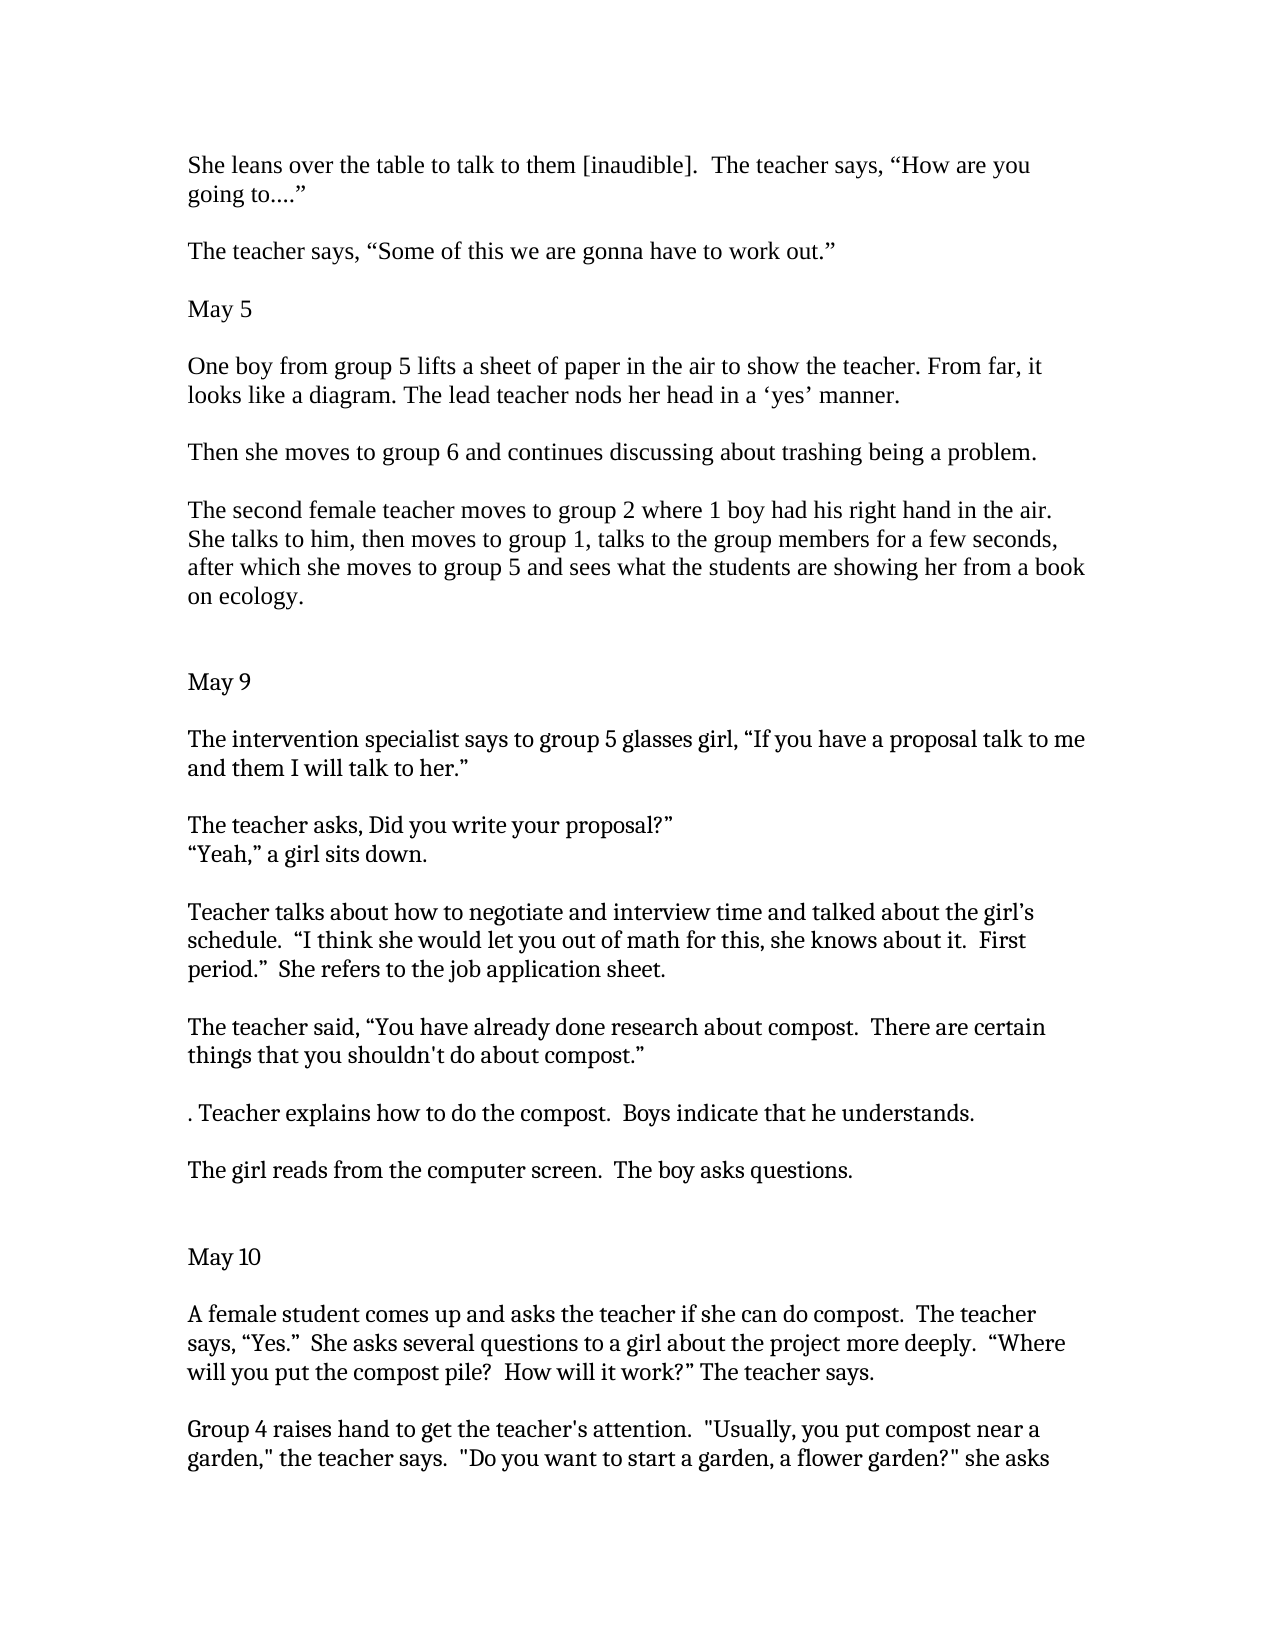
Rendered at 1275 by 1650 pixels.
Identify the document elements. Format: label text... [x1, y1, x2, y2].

text The intervention specialist says to group 5 glasses girl, “If you have a proposal talk to me and them I will talk to her.” [187, 725, 1087, 782]
text The teacher asks, Did you write your proposal?” “Yeah,” a girl sits down. [187, 811, 1087, 869]
text Teacher talks about how to negotiate and interview time and talked about the girl’s schedule. “I think she would let you out of math for this, she knows about it. First period.” She refers to the job application sheet. [187, 897, 1087, 1012]
text She leans over the table to talk to them [inaudible]. The teacher says, “How are you going to....” [187, 150, 1087, 236]
text A female student comes up and asks the teacher if she can do compost. The teacher says, “Yes.” She asks several questions to a girl about the project more deeply. “Where will you put the compost pile? How will it work?” The teacher says. [187, 1300, 1087, 1386]
text May 10 [187, 1242, 1087, 1271]
text The teacher said, “You have already done research about compost. There are certain things that you shouldn't do about compost.” [187, 1012, 1087, 1070]
text . Teacher explains how to do the compost. Boys indicate that he understands. [187, 1099, 1087, 1156]
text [187, 1415, 1087, 1472]
text May 9 [187, 667, 1087, 696]
text The teacher says, “Some of this we are gonna have to work out.” [187, 236, 1087, 265]
text The girl reads from the computer screen. The boy asks questions. [187, 1156, 1087, 1185]
text One boy from group 5 lifts a sheet of paper in the air to show the teacher. From far, it looks like a diagram. The lead teacher nods her head in a ‘yes’ manner. [187, 351, 1087, 409]
text May 5 [187, 294, 1087, 322]
text The second female teacher moves to group 2 where 1 boy had his right hand in the air. She talks to him, then moves to group 1, talks to the group members for a few seconds, after which she moves to group 5 and sees what the students are showing her from a book on ecology. [187, 495, 1087, 610]
text Then she moves to group 6 and continues discussing about trashing being a problem. [187, 437, 1087, 466]
